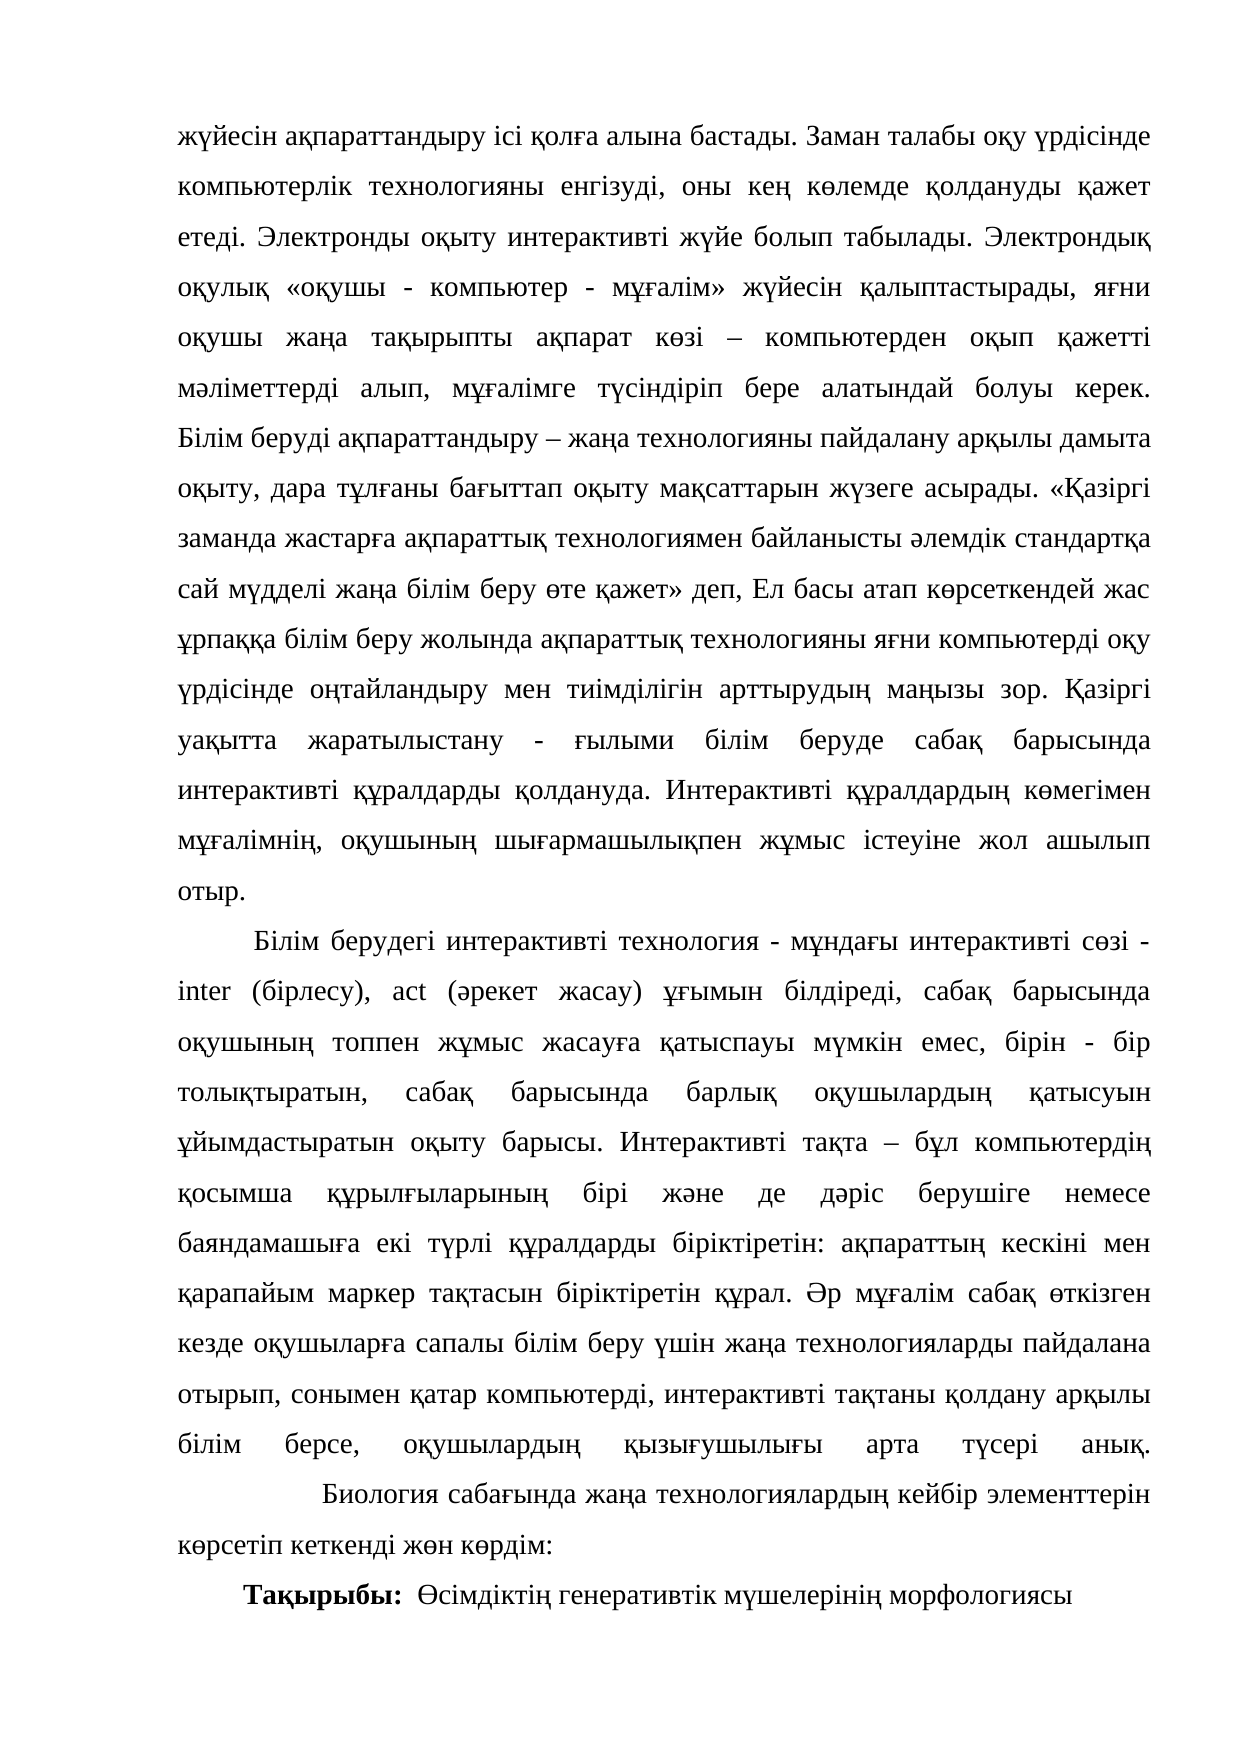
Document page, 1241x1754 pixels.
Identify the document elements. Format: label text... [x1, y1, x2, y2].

text Тақырыбы: Өсімдіктің генеративтік мүшелерінің морфологиясы [177, 1577, 1152, 1611]
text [177, 118, 1152, 1560]
